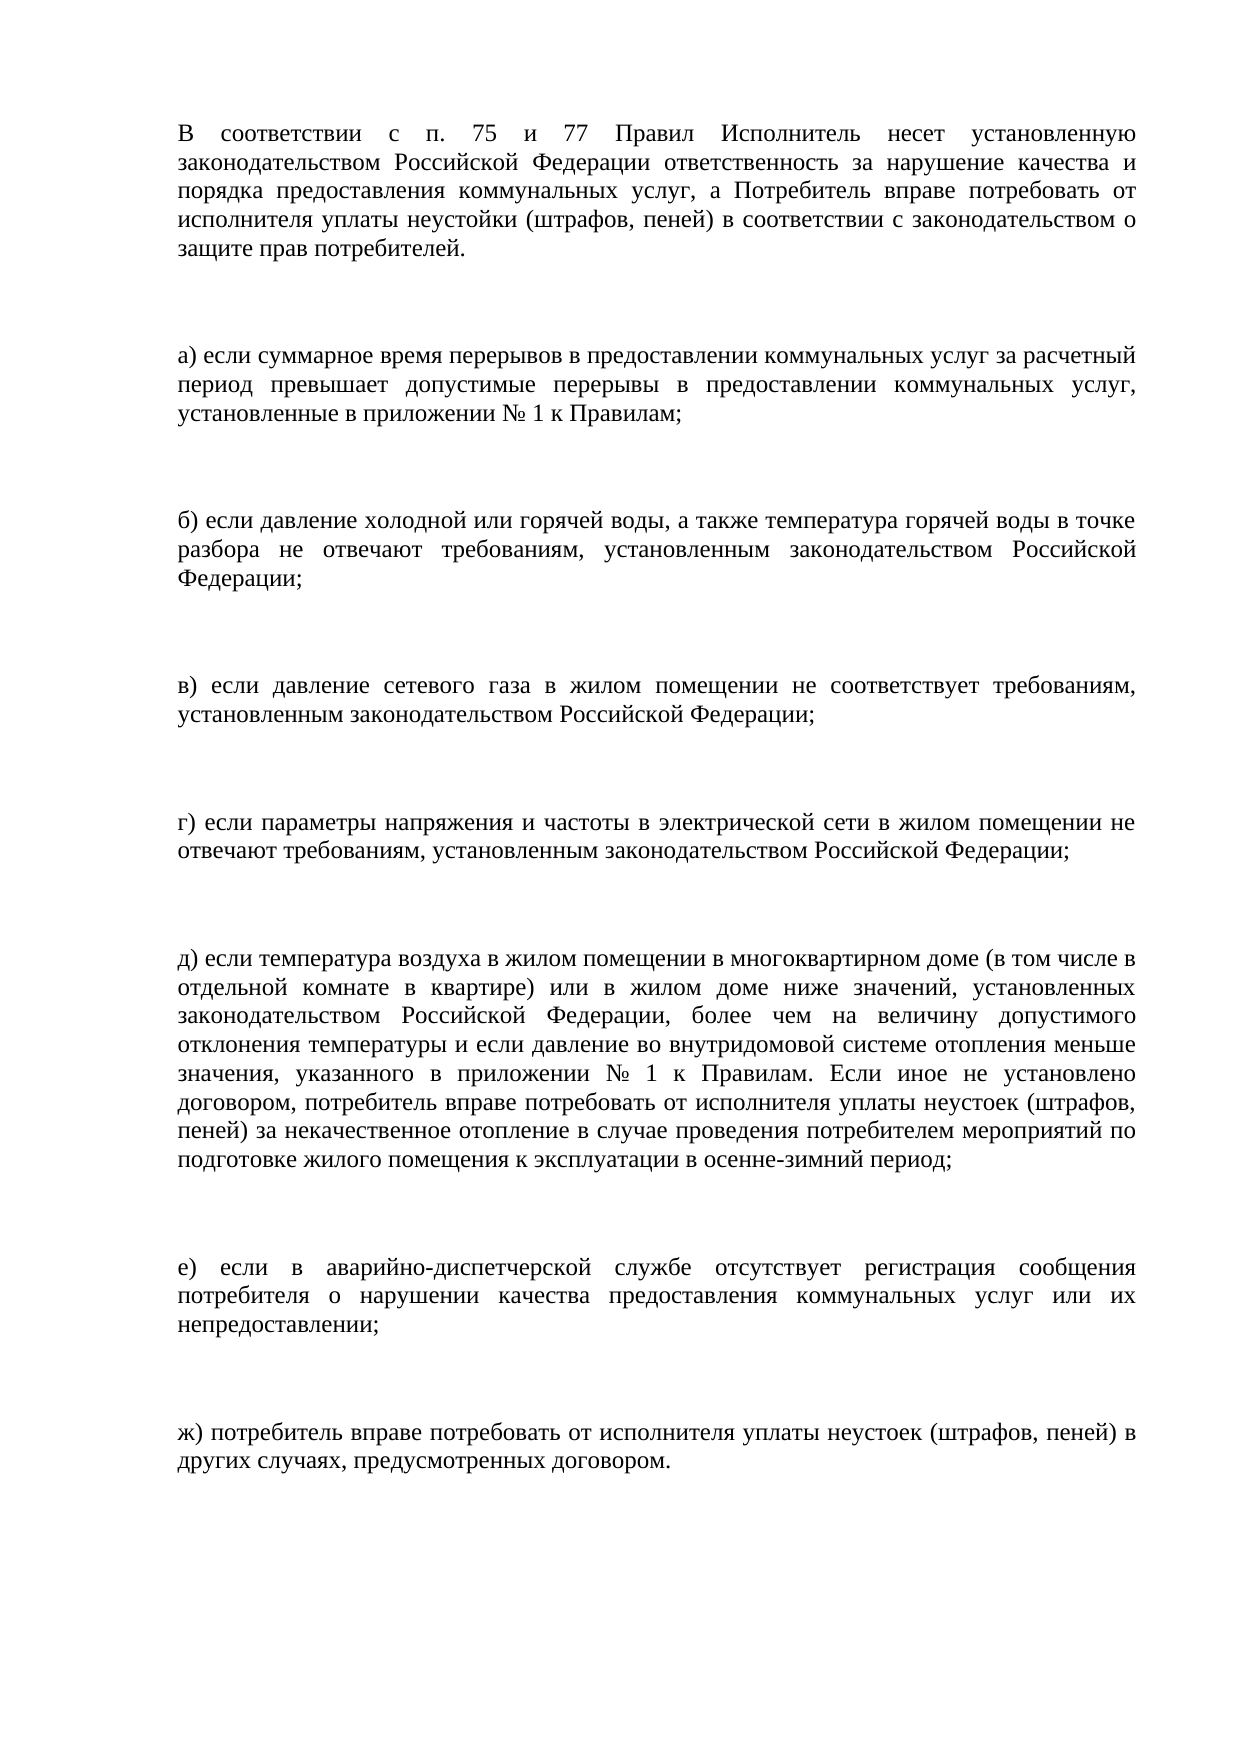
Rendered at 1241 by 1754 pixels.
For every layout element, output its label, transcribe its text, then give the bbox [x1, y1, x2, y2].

text В соответствии с п. 75 и 77 Правил Исполнитель несет установленную законодательством Российской Федерации ответственность за нарушение качества и порядка предоставления коммунальных услуг, а Потребитель вправе потребовать от исполнителя уплаты неустойки (штрафов, пеней) в соответствии с законодательством о защите прав потребителей. [177, 118, 1137, 262]
text ж) потребитель вправе потребовать от исполнителя уплаты неустоек (штрафов, пеней) в других случаях, предусмотренных договором. [177, 1417, 1137, 1474]
text е) если в аварийно-диспетчерской службе отсутствует регистрация сообщения потребителя о нарушении качества предоставления коммунальных услуг или их непредоставлении; [177, 1252, 1137, 1338]
text в) если давление сетевого газа в жилом помещении не соответствует требованиям, установленным законодательством Российской Федерации; [177, 671, 1137, 728]
text а) если суммарное время перерывов в предоставлении коммунальных услуг за расчетный период превышает допустимые перерывы в предоставлении коммунальных услуг, установленные в приложении № 1 к Правилам; [177, 341, 1137, 427]
text г) если параметры напряжения и частоты в электрической сети в жилом помещении не отвечают требованиям, установленным законодательством Российской Федерации; [177, 807, 1137, 864]
text д) если температура воздуха в жилом помещении в многоквартирном доме (в том числе в отдельной комнате в квартире) или в жилом доме ниже значений, установленных законодательством Российской Федерации, более чем на величину допустимого отклонения температуры и если давление во внутридомовой системе отопления меньше значения, указанного в приложении № 1 к Правилам. Если иное не установлено договором, потребитель вправе потребовать от исполнителя уплаты неустоек (штрафов, пеней) за некачественное отопление в случае проведения потребителем мероприятий по подготовке жилого помещения к эксплуатации в осенне-зимний период; [177, 943, 1137, 1173]
text б) если давление холодной или горячей воды, а также температура горячей воды в точке разбора не отвечают требованиям, установленным законодательством Российской Федерации; [177, 506, 1137, 592]
